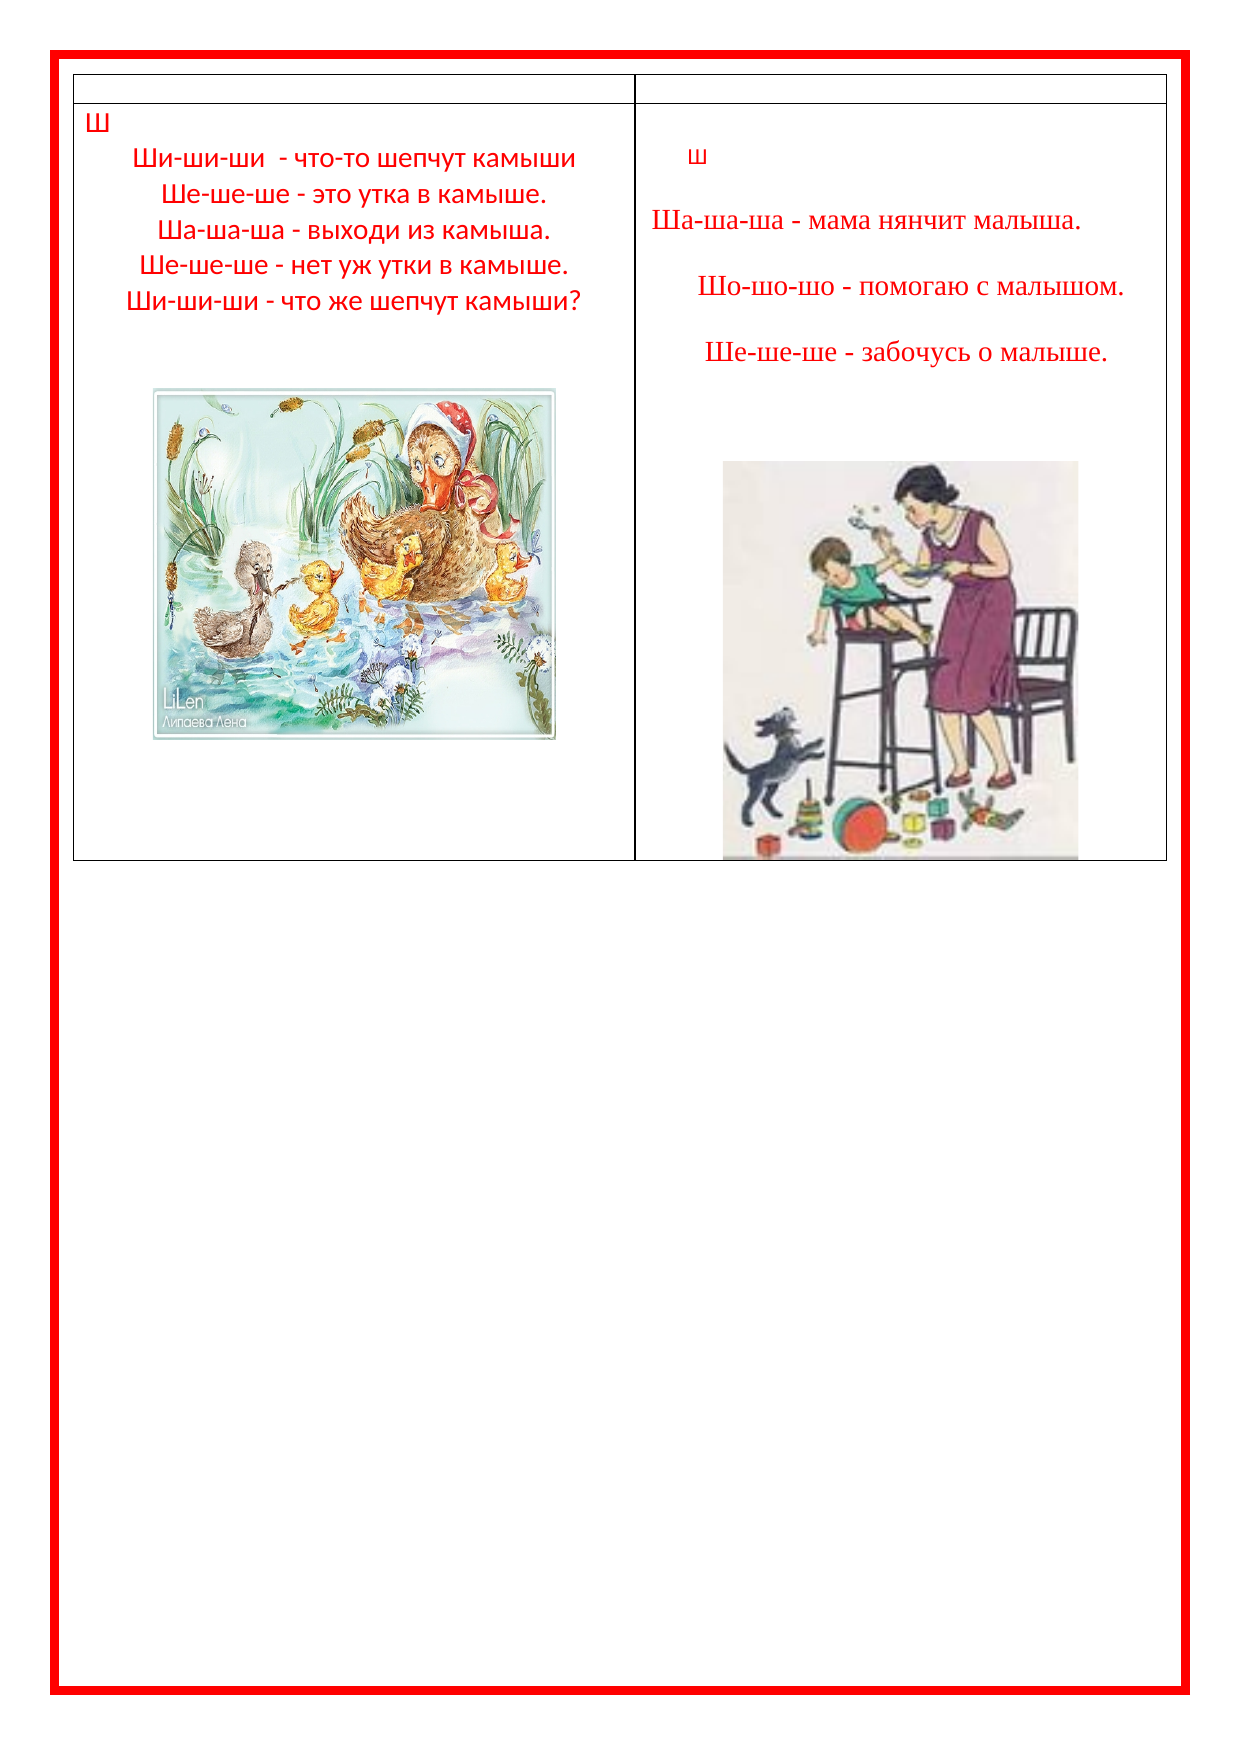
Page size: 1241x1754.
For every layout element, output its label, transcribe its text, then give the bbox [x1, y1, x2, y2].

picture [722, 461, 1079, 860]
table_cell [74, 75, 634, 103]
table_cell Ш Ша-ша-ша - мама нянчит малыша. Шо-шо-шо - помогаю с малышом. Ше-ше-ше - забочусь о малыше. [636, 104, 1166, 860]
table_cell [636, 75, 1166, 103]
picture [152, 388, 556, 740]
table_cell Ш Ши-ши-ши - что-то шепчут камыши Ше-ше-ше - это утка в камыше. Ша-ша-ша - выходи из камыша. Ше-ше-ше - нет уж утки в камыше. Ши-ши-ши - что же шепчут камыши? [74, 104, 634, 860]
